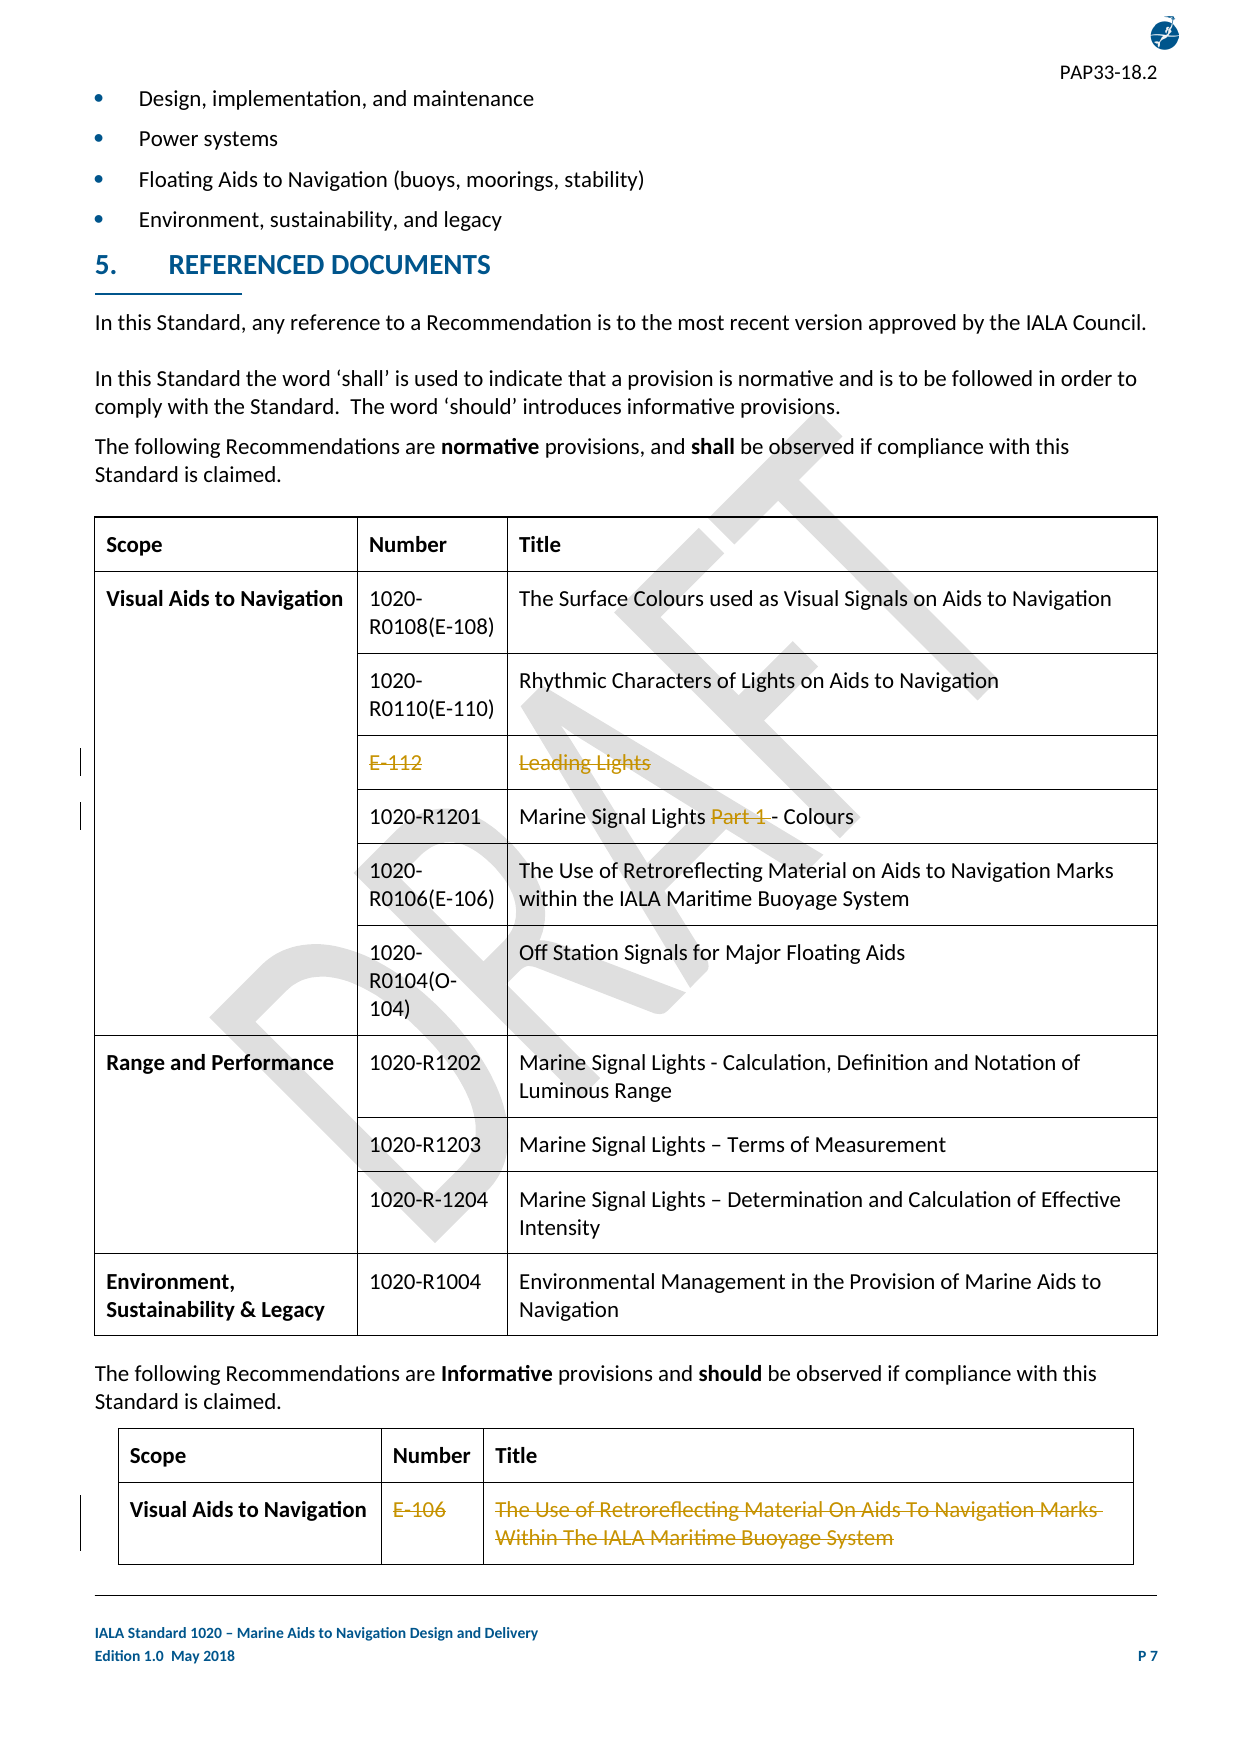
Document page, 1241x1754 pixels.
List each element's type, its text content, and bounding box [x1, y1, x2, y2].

table_header Title [508, 518, 1157, 571]
text In this Standard, any reference to a Recommendation is to the most recent version approved by the IALA Council. [94, 308, 1157, 336]
text Environment, sustainability, and legacy [94, 206, 1157, 234]
picture [1119, 0, 1238, 85]
text Floating Aids to Navigation (buoys, moorings, stability) [94, 165, 1157, 193]
text The following Recommendations are Informative provisions and should be observed if compliance with this Standard is claimed. [94, 1359, 1157, 1415]
table_cell 1020-R1201 [358, 790, 507, 843]
table_cell The Surface Colours used as Visual Signals on Aids to Navigation [508, 572, 1157, 653]
table_cell 1020-R1004 [358, 1254, 507, 1335]
table_cell 1020-R0110(E-110) [358, 654, 507, 735]
subtitle REFERENCED DOCUMENTS [94, 246, 1157, 282]
text The following Recommendations are normative provisions, and shall be observed if compliance with this Standard is claimed. [94, 432, 1157, 488]
table_cell 1020-R-1204 [358, 1172, 507, 1253]
table_cell 1020-R0104(O-104) [358, 926, 507, 1035]
table_header Scope [95, 518, 357, 571]
text In this Standard the word ‘shall’ is used to indicate that a provision is normative and is to be followed in order to comply with the Standard. The word ‘should’ introduces informative provisions. [94, 364, 1157, 420]
table_cell [358, 736, 507, 789]
table_header Number [382, 1429, 483, 1482]
table_cell Environmental Management in the Provision of Marine Aids to Navigation [508, 1254, 1157, 1335]
table_cell Visual Aids to Navigation [119, 1483, 381, 1564]
text Power systems [94, 124, 1157, 153]
table_header Scope [119, 1429, 381, 1482]
table_cell 1020-R1202 [358, 1036, 507, 1117]
table_cell Environment, Sustainability & Legacy [95, 1254, 357, 1335]
table_cell Rhythmic Characters of Lights on Aids to Navigation [508, 654, 1157, 735]
table_cell 1020-R0106(E-106) [358, 844, 507, 925]
table_header Title [484, 1429, 1133, 1482]
table_cell Marine Signal Lights - Calculation, Definition and Notation of Luminous Range [508, 1036, 1157, 1117]
table_cell Off Station Signals for Major Floating Aids [508, 926, 1157, 1035]
table_cell Range and Performance [95, 1036, 357, 1253]
text Design, implementation, and maintenance [94, 84, 1157, 112]
table_cell Marine Signal Lights - Colours [508, 790, 1157, 843]
table_cell Visual Aids to Navigation [95, 572, 357, 1035]
table_cell Marine Signal Lights – Determination and Calculation of Effective Intensity [508, 1172, 1157, 1253]
table_header Number [358, 518, 507, 571]
table_cell [508, 736, 1157, 789]
table_cell The Use of Retroreflecting Material on Aids to Navigation Marks within the IALA Maritime Buoyage System [508, 844, 1157, 925]
table_cell [484, 1483, 1133, 1564]
table_cell Marine Signal Lights – Terms of Measurement [508, 1118, 1157, 1171]
table_cell 1020-R0108(E-108) [358, 572, 507, 653]
table_cell 1020-R1203 [358, 1118, 507, 1171]
table_cell [382, 1483, 483, 1564]
